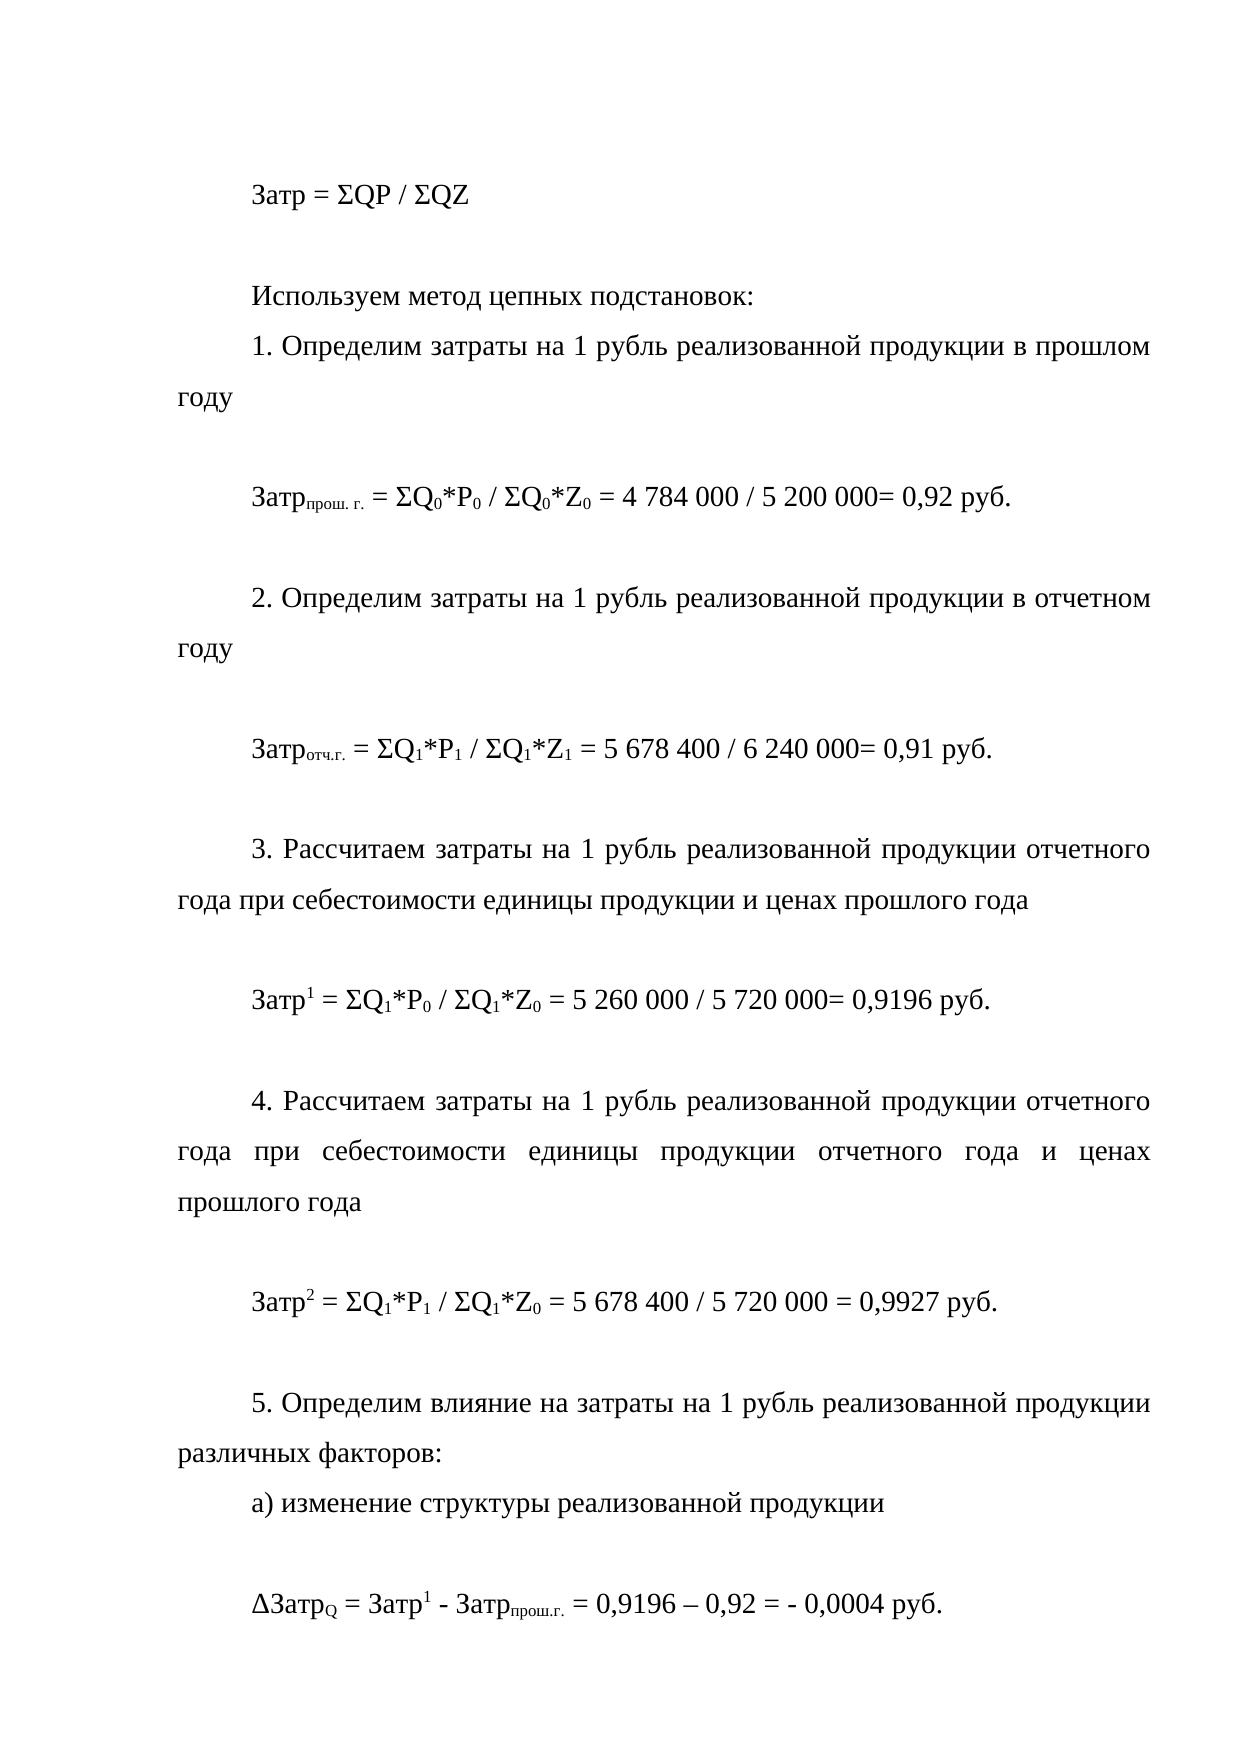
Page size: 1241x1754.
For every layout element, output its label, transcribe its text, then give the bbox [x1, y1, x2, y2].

text 5. Определим влияние на затраты на 1 рубль реализованной продукции различных факторов: [177, 1385, 1152, 1469]
text 2. Определим затраты на 1 рубль реализованной продукции в отчетном году [177, 580, 1152, 664]
text Затротч.г. = ΣQ1*P1 / ΣQ1*Z1 = 5 678 400 / 6 240 000= 0,91 руб. [177, 731, 1152, 764]
text 4. Рассчитаем затраты на 1 рубль реализованной продукции отчетного года при себестоимости единицы продукции отчетного года и ценах прошлого года [177, 1083, 1152, 1217]
text Используем метод цепных подстановок: [177, 278, 1152, 312]
text 3. Рассчитаем затраты на 1 рубль реализованной продукции отчетного года при себестоимости единицы продукции и ценах прошлого года [177, 832, 1152, 915]
text Затрпрош. г. = ΣQ0*P0 / ΣQ0*Z0 = 4 784 000 / 5 200 000= 0,92 руб. [177, 479, 1152, 513]
text ΔЗатрQ = Затр1 - Затрпрош.г. = 0,9196 – 0,92 = - 0,0004 руб. [177, 1586, 1152, 1620]
text а) изменение структуры реализованной продукции [177, 1486, 1152, 1519]
text Затр2 = ΣQ1*P1 / ΣQ1*Z0 = 5 678 400 / 5 720 000 = 0,9927 руб. [177, 1284, 1152, 1318]
text 1. Определим затраты на 1 рубль реализованной продукции в прошлом году [177, 328, 1152, 412]
text Затр = ΣQP / ΣQZ [177, 177, 1152, 211]
text Затр1 = ΣQ1*P0 / ΣQ1*Z0 = 5 260 000 / 5 720 000= 0,9196 руб. [177, 982, 1152, 1016]
